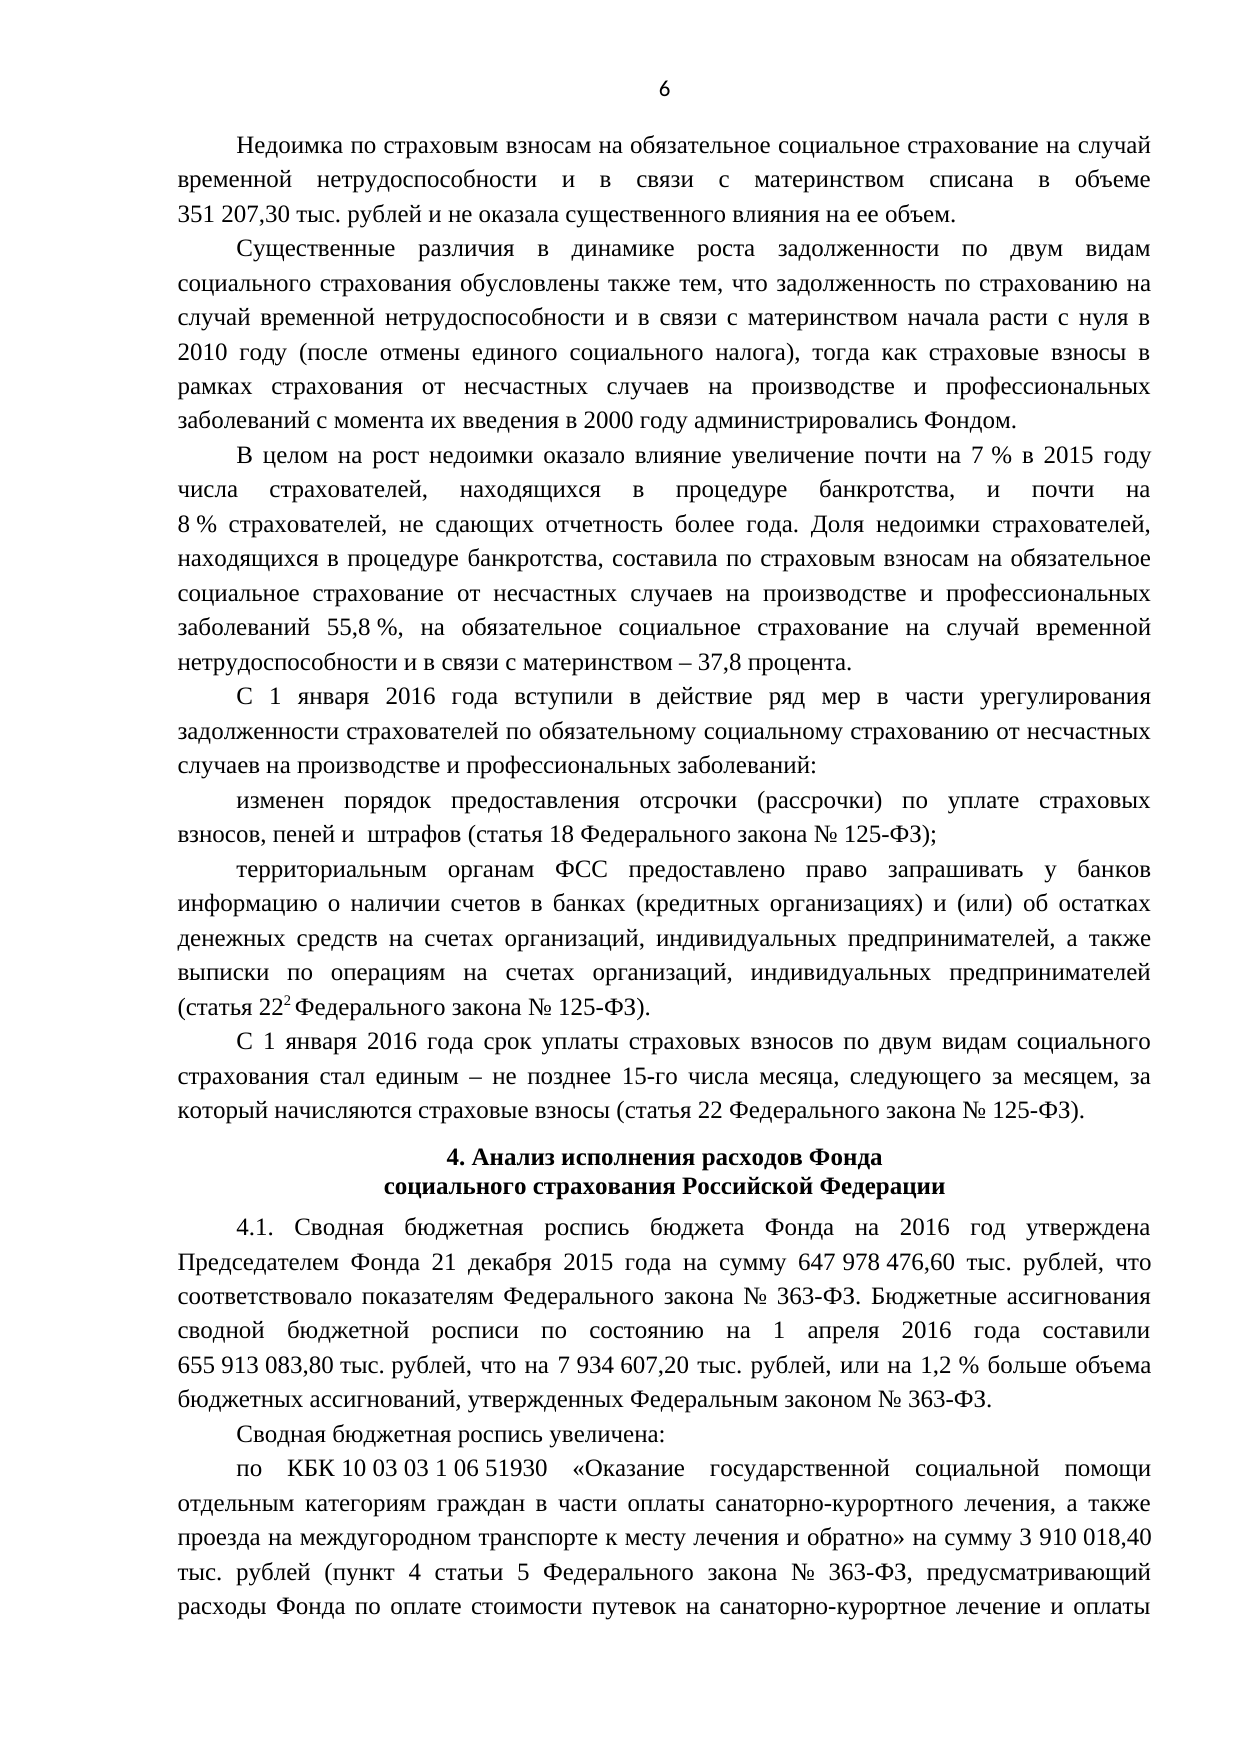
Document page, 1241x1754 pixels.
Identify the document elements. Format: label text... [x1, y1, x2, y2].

text 4.1. Сводная бюджетная роспись бюджета Фонда на 2016 год утверждена Председателем Фонда 21 декабря 2015 года на сумму 647 978 476,60 тыс. рублей, что соответствовало показателям Федерального закона № 363-ФЗ. Бюджетные ассигнования сводной бюджетной росписи по состоянию на 1 апреля 2016 года составили 655 913 083,80 тыс. рублей, что на 7 934 607,20 тыс. рублей, или на 1,2 % больше объема бюджетных ассигнований, утвержденных Федеральным законом № 363-ФЗ. [177, 1212, 1152, 1413]
text Существенные различия в динамике роста задолженности по двум видам социального страхования обусловлены также тем, что задолженность по страхованию на случай временной нетрудоспособности и в связи с материнством начала расти с нуля в 2010 году (после отмены единого социального налога), тогда как страховые взносы в рамках страхования от несчастных случаев на производстве и профессиональных заболеваний с момента их введения в 2000 году администрировались Фондом. [177, 233, 1152, 434]
text С 1 января 2016 года вступили в действие ряд мер в части урегулирования задолженности страхователей по обязательному социальному страхованию от несчастных случаев на производстве и профессиональных заболеваний: [177, 681, 1152, 779]
text В целом на рост недоимки оказало влияние увеличение почти на 7 % в 2015 году числа страхователей, находящихся в процедуре банкротства, и почти на 8 % страхователей, не сдающих отчетность более года. Доля недоимки страхователей, находящихся в процедуре банкротства, составила по страховым взносам на обязательное социальное страхование от несчастных случаев на производстве и профессиональных заболеваний 55,8 %, на обязательное социальное страхование на случай временной нетрудоспособности и в связи с материнством – 37,8 процента. [177, 440, 1152, 676]
text С 1 января 2016 года срок уплаты страховых взносов по двум видам социального страхования стал единым – не позднее 15-го числа месяца, следующего за месяцем, за который начисляются страховые взносы (статья 22 Федерального закона № 125-ФЗ). [177, 1026, 1152, 1124]
text Недоимка по страховым взносам на обязательное социальное страхование на случай временной нетрудоспособности и в связи с материнством списана в объеме 351 207,30 тыс. рублей и не оказала существенного влияния на ее объем. [177, 130, 1152, 227]
text территориальным органам ФСС предоставлено право запрашивать у банков информацию о наличии счетов в банках (кредитных организациях) и (или) об остатках денежных средств на счетах организаций, индивидуальных предпринимателей, а также выписки по операциям на счетах организаций, индивидуальных предпринимателей (статья 222 Федерального закона № 125-ФЗ). [177, 854, 1152, 1021]
text изменен порядок предоставления отсрочки (рассрочки) по уплате страховых взносов, пеней и штрафов (статья 18 Федерального закона № 125-ФЗ); [177, 785, 1152, 848]
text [177, 1453, 1152, 1620]
text Сводная бюджетная роспись увеличена: [177, 1419, 1152, 1448]
text 4. Анализ исполнения расходов Фонда социального страхования Российской Федерации [177, 1142, 1152, 1200]
